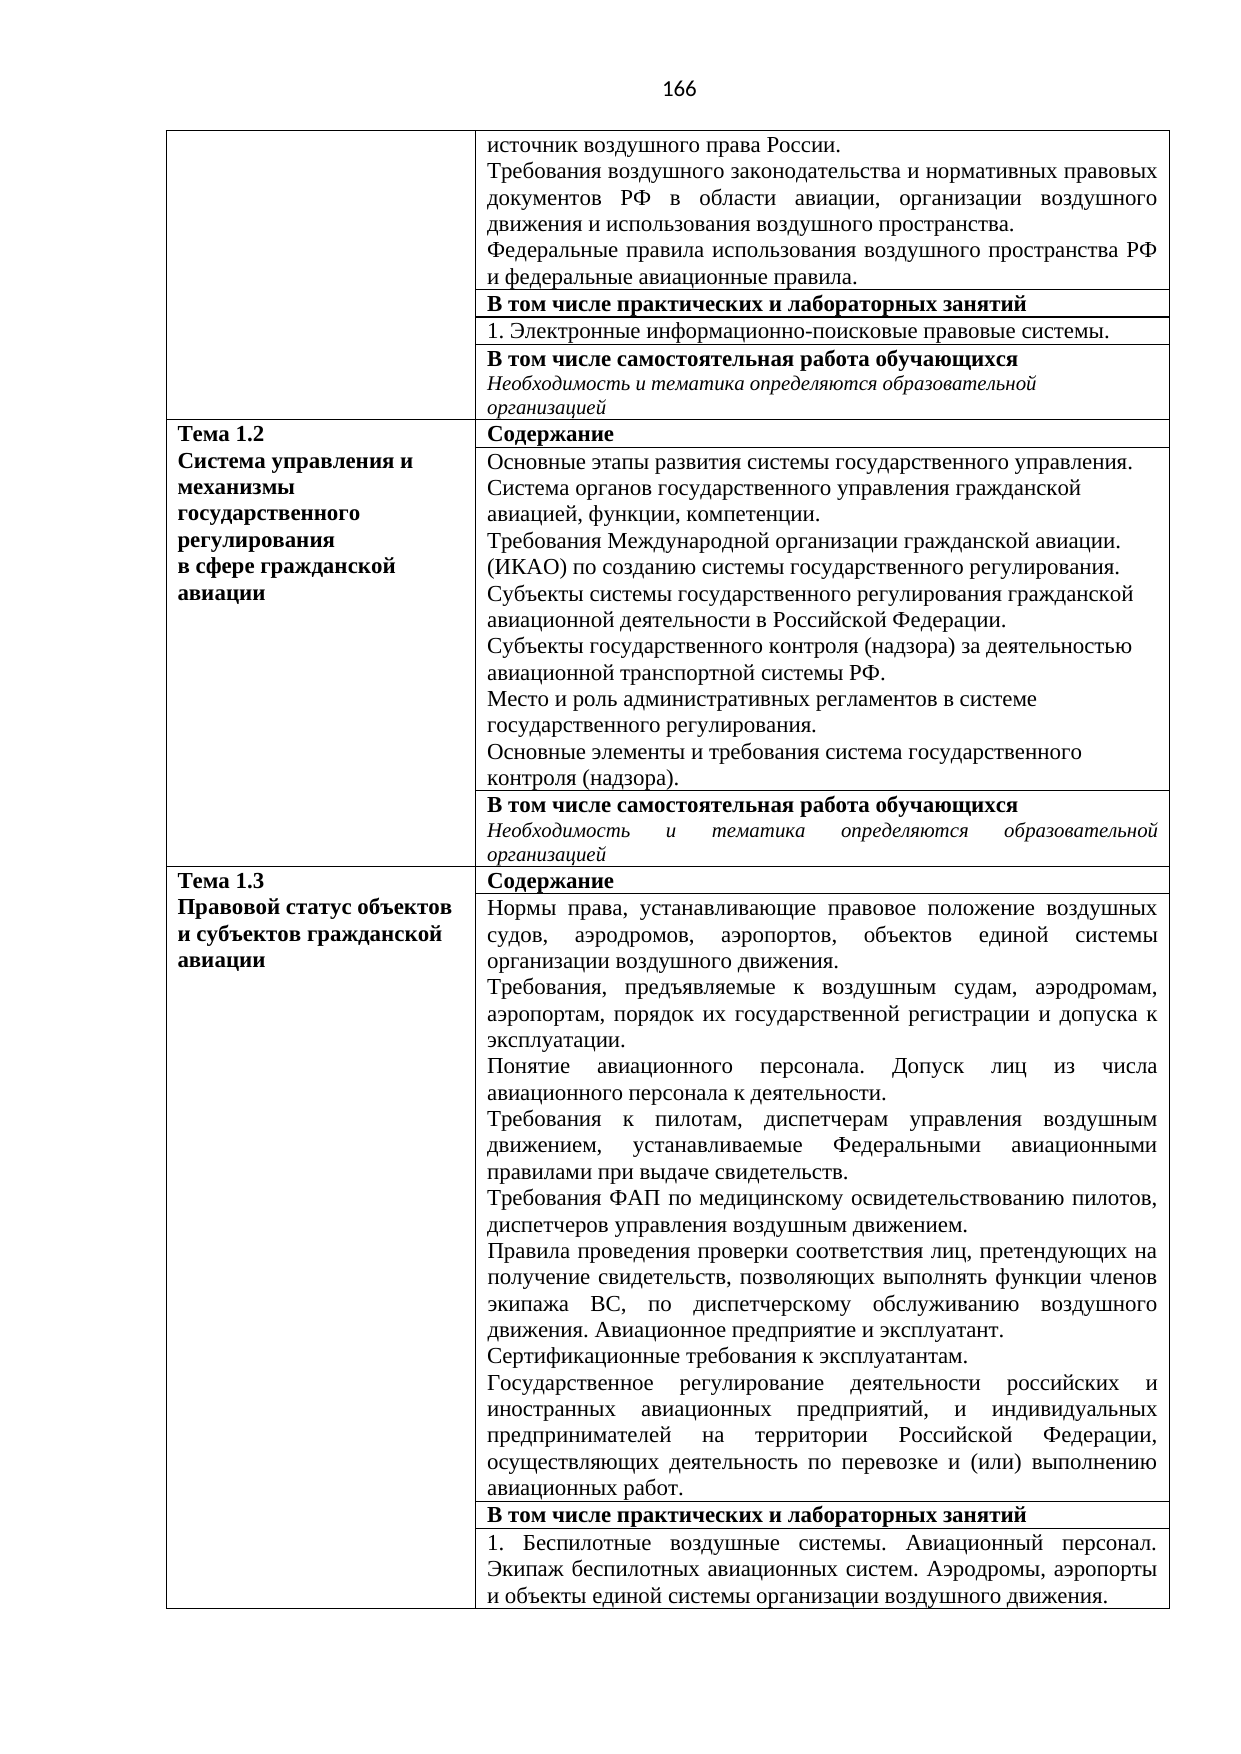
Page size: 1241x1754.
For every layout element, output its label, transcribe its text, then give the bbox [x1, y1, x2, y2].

table_cell Основные этапы развития системы государственного управления. Система органов государственного управления гражданской авиацией, функции, компетенции. Требования Международной организации гражданской авиации. (ИКАО) по созданию системы государственного регулирования. Субъекты системы государственного регулирования гражданской авиационной деятельности в Российской Федерации. Субъекты государственного контроля (надзора) за деятельностью авиационной транспортной системы РФ. Место и роль административных регламентов в системе государственного регулирования. Основные элементы и требования система государственного контроля (надзора). [476, 448, 1169, 790]
table_cell Содержание [476, 867, 1169, 893]
table_cell 1. Электронные информационно-поисковые правовые системы. [476, 318, 1169, 344]
table_cell В том числе практических и лабораторных занятий [476, 290, 1169, 316]
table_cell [476, 131, 1169, 289]
table_cell В том числе самостоятельная работа обучающихся Необходимость и тематика определяются образовательной организацией [476, 791, 1169, 866]
table_cell В том числе самостоятельная работа обучающихся Необходимость и тематика определяются образовательной организацией [476, 345, 1169, 419]
table_cell Тема 1.2 Система управления и механизмы государственного регулирования в сфере гражданской авиации [167, 420, 475, 866]
table_cell Содержание [476, 420, 1169, 447]
table_cell Тема 1.3 Правовой статус объектов и субъектов гражданской авиации [167, 867, 475, 1608]
table_cell Нормы права, устанавливающие правовое положение воздушных судов, аэродромов, аэропортов, объектов единой системы организации воздушного движения. Требования, предъявляемые к воздушным судам, аэродромам, аэропортам, порядок их государственной регистрации и допуска к эксплуатации. Понятие авиационного персонала. Допуск лиц из числа авиационного персонала к деятельности. Требования к пилотам, диспетчерам управления воздушным движением, устанавливаемые Федеральными авиационными правилами при выдаче свидетельств. Требования ФАП по медицинскому освидетельствованию пилотов, диспетчеров управления воздушным движением. Правила проведения проверки соответствия лиц, претендующих на получение свидетельств, позволяющих выполнять функции членов экипажа ВС, по диспетчерскому обслуживанию воздушного движения. Авиационное предприятие и эксплуатант. Сертификационные требования к эксплуатантам. Государственное регулирование деятельности российских и иностранных авиационных предприятий, и индивидуальных предпринимателей на территории Российской Федерации, осуществляющих деятельность по перевозке и (или) выполнению авиационных работ. [476, 894, 1169, 1501]
table_cell В том числе практических и лабораторных занятий [476, 1502, 1169, 1528]
